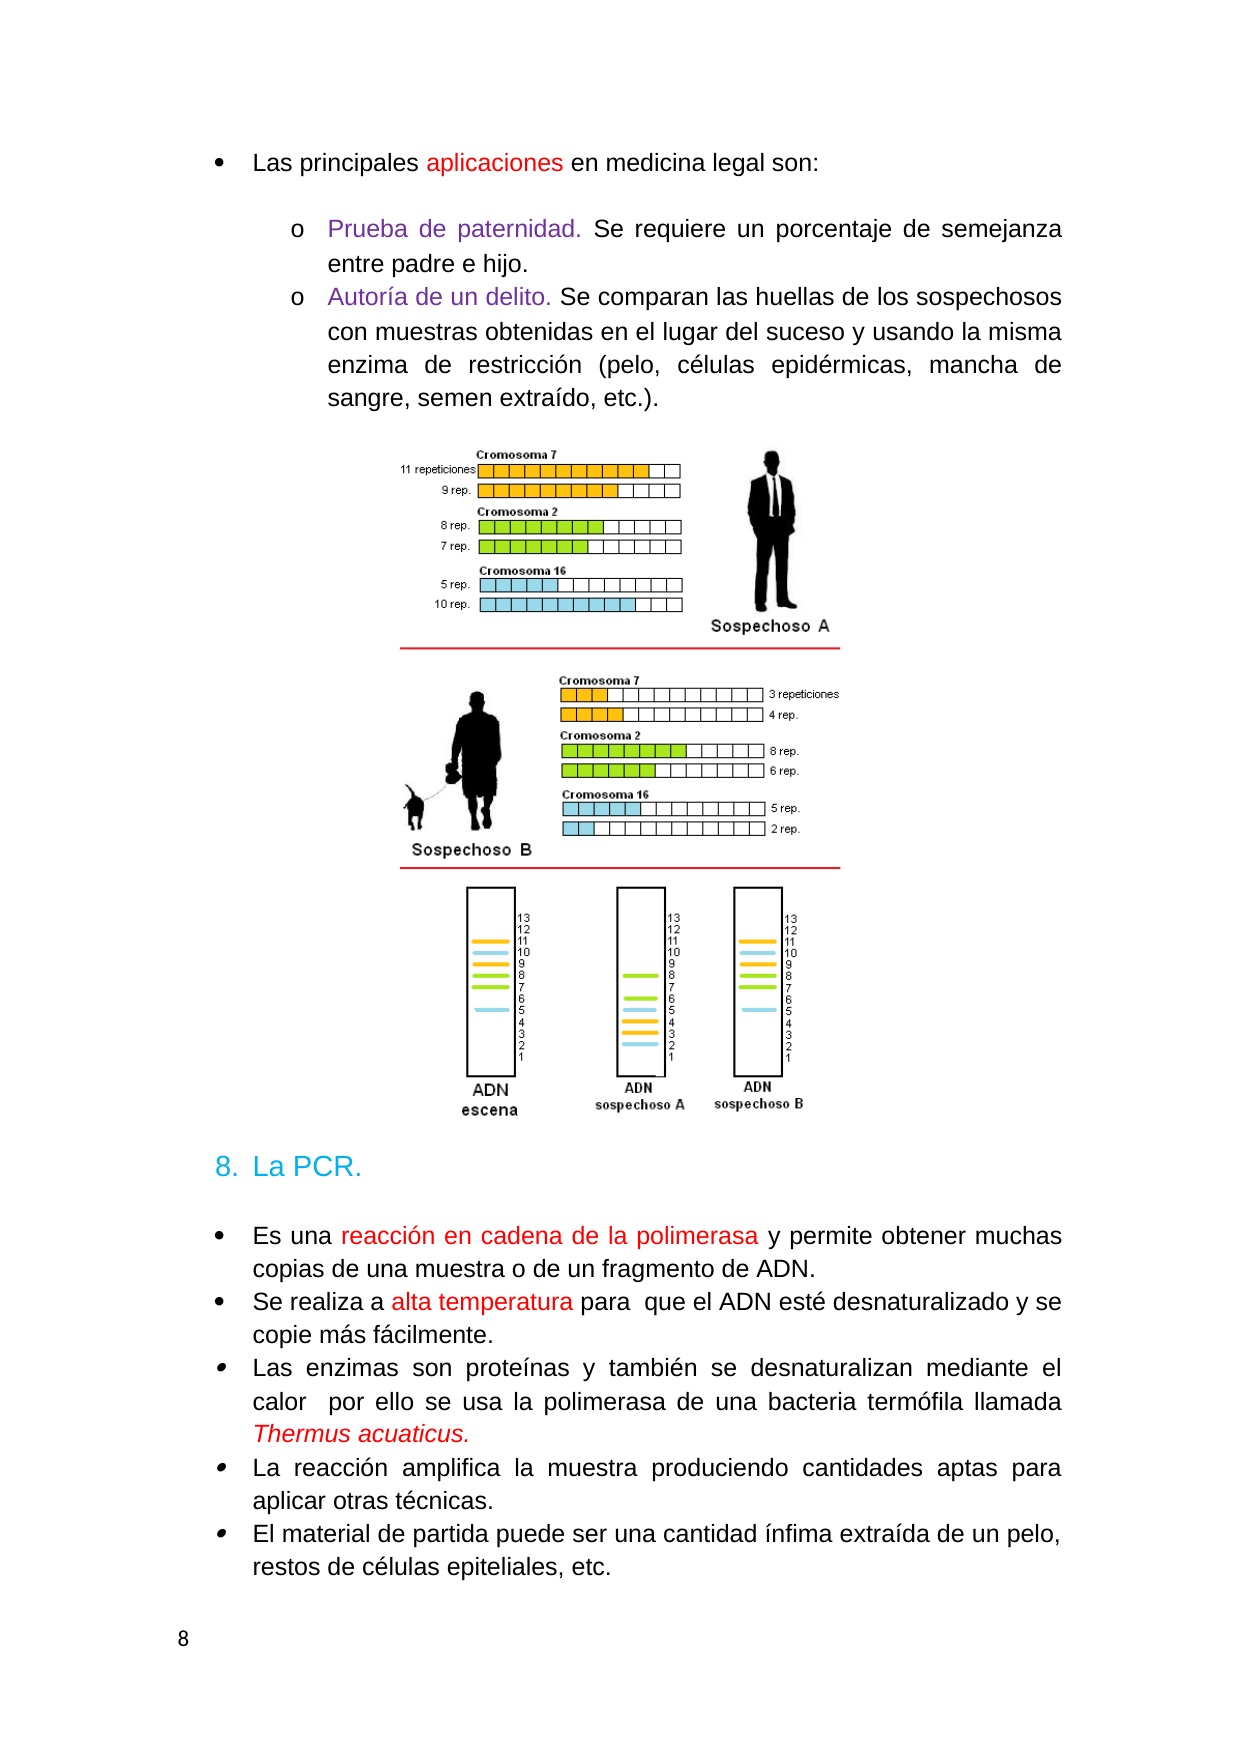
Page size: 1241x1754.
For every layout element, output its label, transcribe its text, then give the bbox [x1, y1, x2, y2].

list Las enzimas son proteínas y también se desnaturalizan mediante el calor por ello se usa la polimerasa de una bacteria termófila llamada Thermus acuaticus. [215, 1353, 1063, 1448]
list Es una reacción en cadena de la polimerasa y permite obtener muchas copias de una muestra o de un fragmento de ADN. [215, 1221, 1063, 1283]
list Autoría de un delito. Se comparan las huellas de los sospechosos con muestras obtenidas en el lugar del suceso y usando la misma enzima de restricción (pelo, células epidérmicas, mancha de sangre, semen extraído, etc.). [290, 282, 1063, 412]
list Las principales aplicaciones en medicina legal son: [215, 148, 1063, 176]
list Prueba de paternidad. Se requiere un porcentaje de semejanza entre padre e hijo. [290, 214, 1063, 278]
list El material de partida puede ser una cantidad ínfima extraída de un pelo, restos de células epiteliales, etc. [215, 1519, 1063, 1581]
list La PCR. [215, 1149, 1063, 1183]
list Se realiza a alta temperatura para que el ADN esté desnaturalizado y se copie más fácilmente. [215, 1287, 1063, 1349]
picture [399, 437, 841, 1125]
list La reacción amplifica la muestra produciendo cantidades aptas para aplicar otras técnicas. [215, 1452, 1063, 1514]
